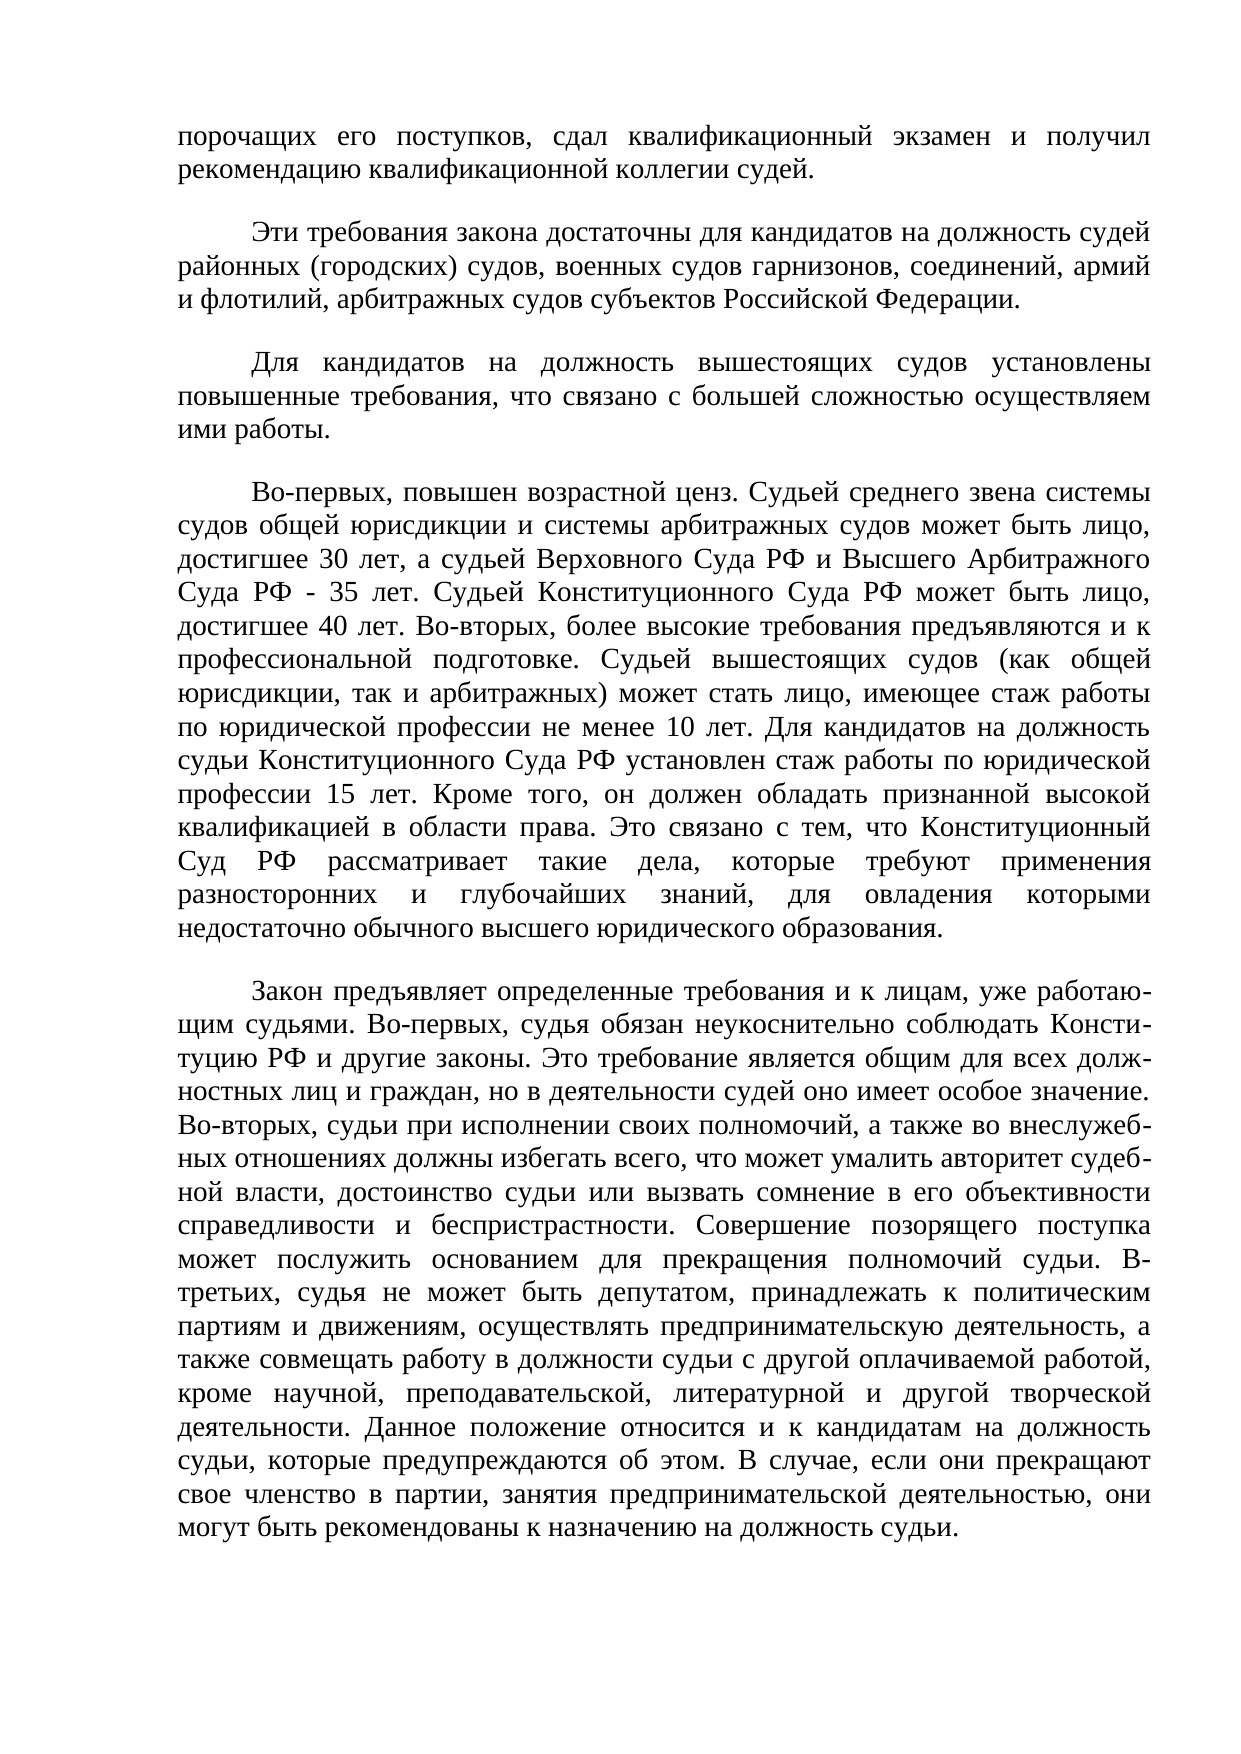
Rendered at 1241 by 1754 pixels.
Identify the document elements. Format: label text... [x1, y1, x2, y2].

text Для кандидатов на должность вышестоящих судов установлены повышенные требования, что связано с большей сложностью осуществляем ими работы. [177, 344, 1152, 445]
text Закон предъявляет определенные требования и к лицам, уже работающим судьями. Во-первых, судья обязан неукоснительно соблюдать Конституцию РФ и другие законы. Это требование является общим для всех должностных лиц и граждан, но в деятельности судей оно имеет особое значение. Во-вторых, судьи при исполнении своих полномочий, а также во внеслужебных отношениях должны избегать всего, что может умалить авторитет судебной власти, достоинство судьи или вызвать сомнение в его объективности справедливости и беспристрастности. Совершение позорящего поступка может послужить основанием для прекращения полномочий судьи. В-третьих, судья не может быть депутатом, принадлежать к политическим партиям и движениям, осуществлять предпринимательскую деятельность, а также совмещать работу в должности судьи с другой оплачиваемой работой, кроме научной, преподавательской, литературной и другой творческой деятельности. Данное положение относится и к кандидатам на должность судьи, которые предупреждаются об этом. В случае, если они прекращают свое членство в партии, занятия предпринимательской деятельностью, они могут быть рекомендованы к назначению на должность судьи. [177, 973, 1152, 1543]
text Во-первых, повышен возрастной ценз. Судьей среднего звена системы судов общей юрисдикции и системы арбитражных судов может быть лицо, достигшее 30 лет, а судьей Верховного Суда РФ и Высшего Арбитражного Суда РФ - 35 лет. Судьей Конституционного Суда РФ может быть лицо, достигшее 40 лет. Во-вторых, более высокие требования предъявляются и к профессиональной подготовке. Судьей вышестоящих судов (как общей юрисдикции, так и арбитражных) может стать лицо, имеющее стаж работы по юридической профессии не менее 10 лет. Для кандидатов на должность судьи Конституционного Суда РФ установлен стаж работы по юридической профессии 15 лет. Кроме того, он должен обладать признанной высокой квалификацией в области права. Это связано с тем, что Конституционный Суд РФ рассматривает такие дела, которые требуют применения разносторонних и глубочайших знаний, для овладения которыми недостаточно обычного высшего юридического образования. [177, 474, 1152, 943]
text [177, 118, 1152, 185]
text Эти требования закона достаточны для кандидатов на должность cyдей районных (городских) судов, военных судов гарнизонов, соединений, армий и флотилий, арбитражных судов субъектов Российской Федерации. [177, 214, 1152, 315]
